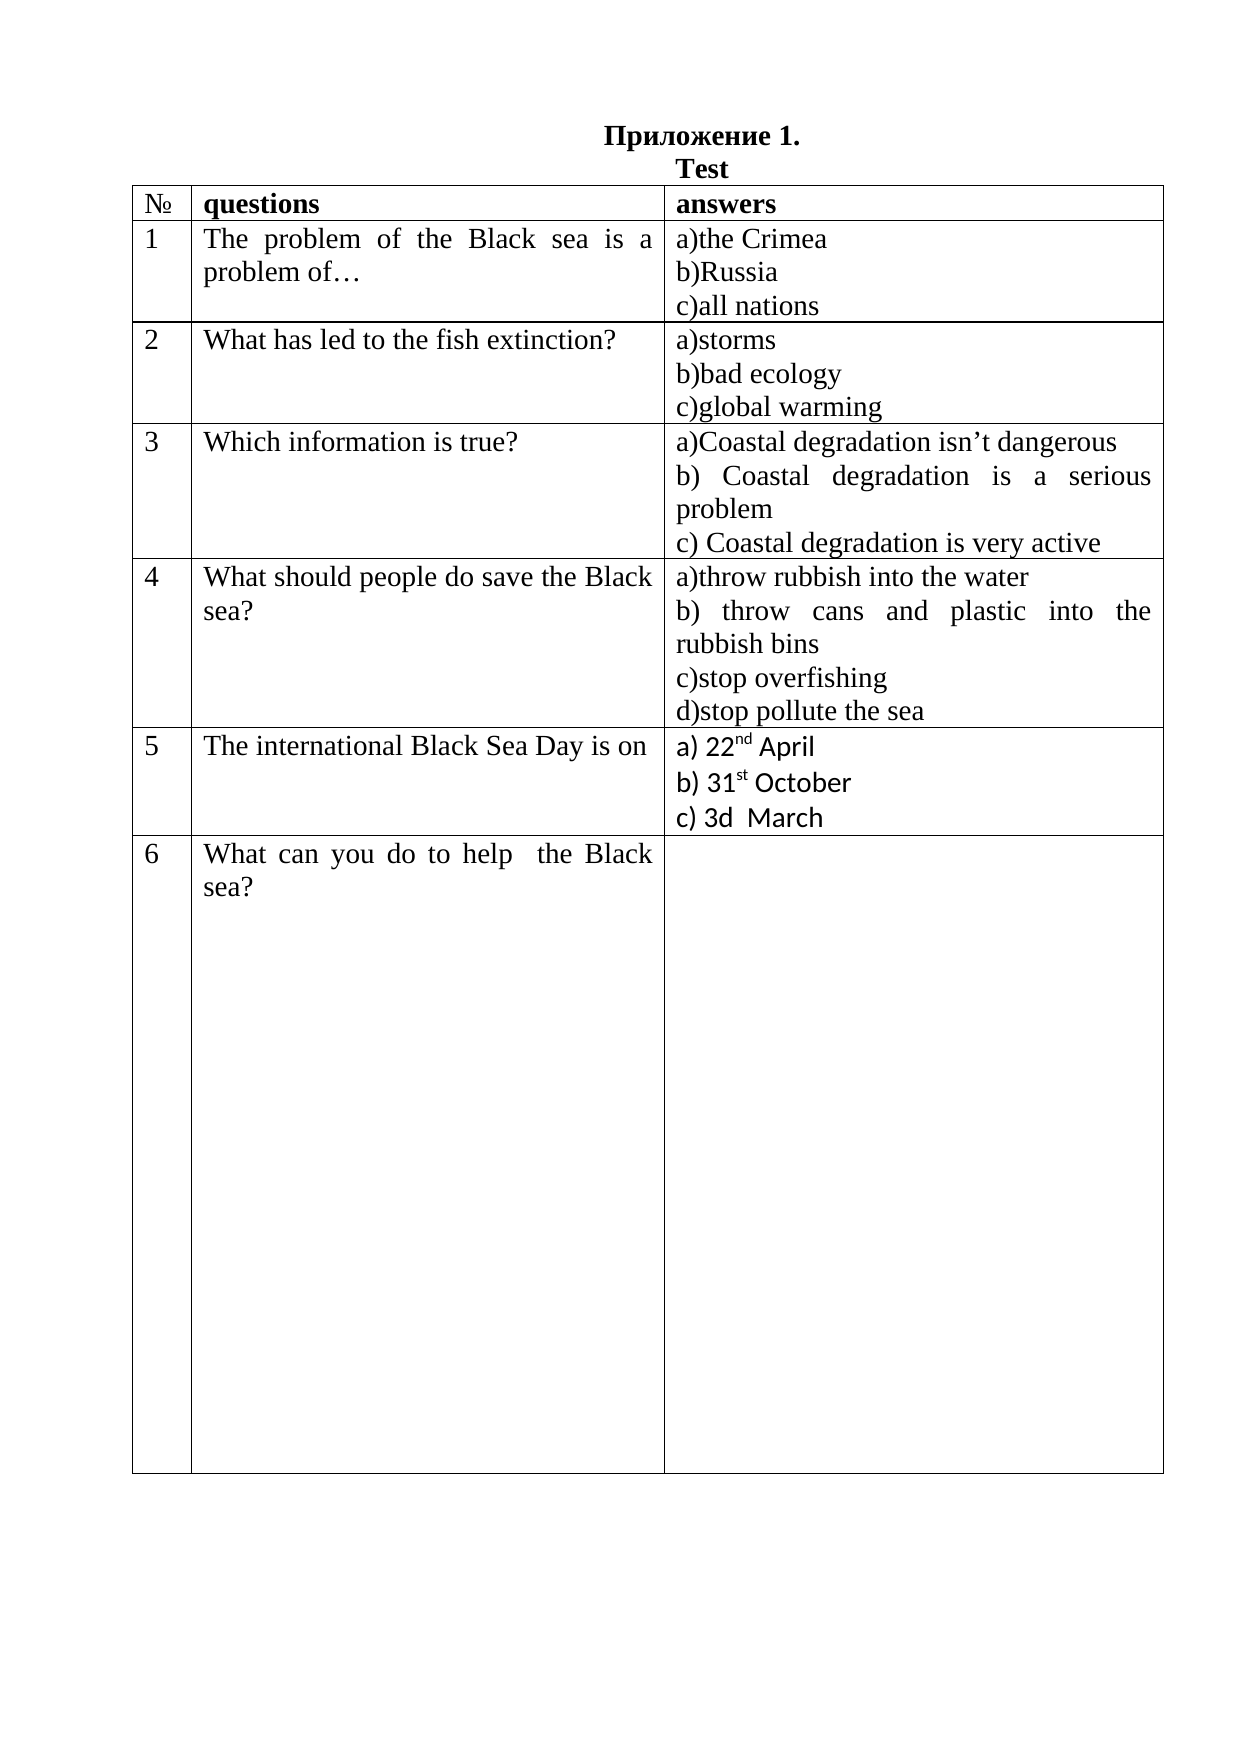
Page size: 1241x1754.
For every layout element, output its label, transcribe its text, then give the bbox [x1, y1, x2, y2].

table_header questions [192, 186, 664, 220]
list Test [252, 152, 1152, 185]
table_cell a)the Crimea b)Russia c)all nations [665, 221, 1163, 321]
table_cell 3 [133, 424, 191, 558]
table_cell a)throw rubbish into the water b) throw cans and plastic into the rubbish bins c)stop overfishing d)stop pollute the sea [665, 559, 1163, 727]
table_cell Which information is true? [192, 424, 664, 558]
table_cell 2 [133, 323, 191, 423]
table_cell 4 [133, 559, 191, 727]
table_cell 6 [133, 836, 191, 1473]
list Приложение 1. [252, 118, 1152, 152]
table_cell The international Black Sea Day is on [192, 728, 664, 835]
table_header answers [665, 186, 1163, 220]
table_cell a)Coastal degradation isn’t dangerous b) Coastal degradation is a serious problem c) Coastal degradation is very active [665, 424, 1163, 558]
table_cell a) 22nd April b) 31st October c) 3d March [665, 728, 1163, 835]
table_cell [665, 836, 1163, 1473]
table_cell The problem of the Black sea is a problem of… [192, 221, 664, 321]
table_cell What should people do save the Black sea? [192, 559, 664, 727]
table_cell 1 [133, 221, 191, 321]
table_cell 5 [133, 728, 191, 835]
table_cell What can you do to help the Black sea? [192, 836, 664, 1473]
table_header № [133, 186, 191, 220]
table_cell What has led to the fish extinction? [192, 323, 664, 423]
table_cell a)storms b)bad ecology c)global warming [665, 323, 1163, 423]
